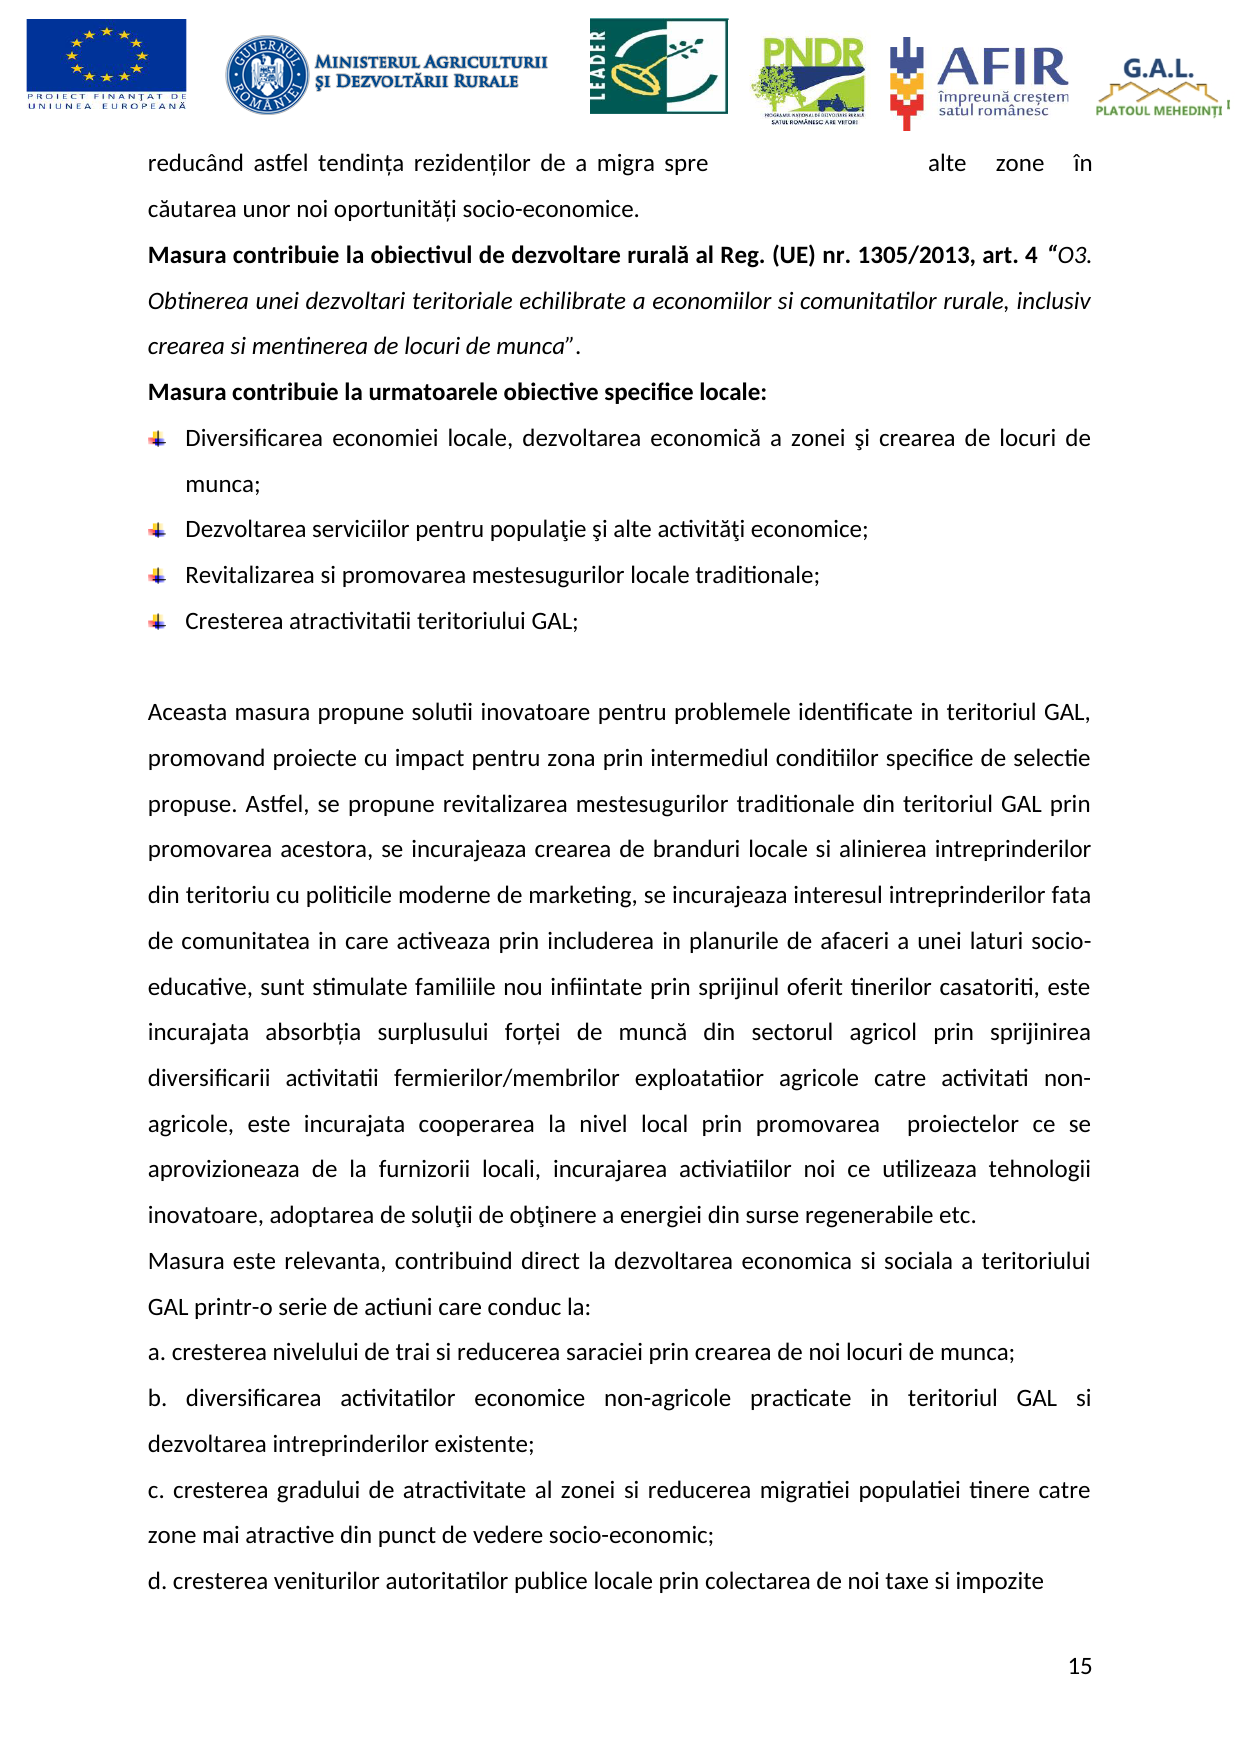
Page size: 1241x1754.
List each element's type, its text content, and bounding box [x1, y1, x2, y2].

text b. diversificarea activitatilor economice non-agricole practicate in teritoriul GAL si dezvoltarea intreprinderilor existente; [148, 1382, 1093, 1458]
picture [148, 429, 166, 447]
picture [590, 18, 1069, 148]
list Cresterea atractivitatii teritoriului GAL; [148, 605, 1093, 635]
picture [214, 19, 550, 133]
text Masura contribuie la obiectivul de dezvoltare rurală al Reg. (UE) nr. 1305/2013, art. 4 “O3. Obtinerea unei dezvoltari teritoriale echilibrate a economiilor si comunitatilor rurale, inclusiv crearea si mentinerea de locuri de munca”. [148, 239, 1093, 361]
picture [26, 19, 187, 113]
list Dezvoltarea serviciilor pentru populaţie şi alte activităţi economice; [148, 513, 1093, 544]
list Revitalizarea si promovarea mestesugurilor locale traditionale; [148, 559, 1093, 590]
picture [1077, 31, 1235, 125]
text d. cresterea veniturilor autoritatilor publice locale prin colectarea de noi taxe si impozite [148, 1565, 1093, 1596]
text c. cresterea gradului de atractivitate al zonei si reducerea migratiei populatiei tinere catre zone mai atractive din punct de vedere socio-economic; [148, 1474, 1093, 1550]
picture [148, 612, 166, 630]
list Diversificarea economiei locale, dezvoltarea economică a zonei şi crearea de locuri de munca; [148, 422, 1093, 498]
text Masura este relevanta, contribuind direct la dezvoltarea economica si sociala a teritoriului GAL printr-o serie de actiuni care conduc la: [148, 1245, 1093, 1321]
picture [148, 521, 166, 538]
picture [148, 566, 166, 584]
text Aceasta masura propune solutii inovatoare pentru problemele identificate in teritoriul GAL, promovand proiecte cu impact pentru zona prin intermediul conditiilor specifice de selectie propuse. Astfel, se propune revitalizarea mestesugurilor traditionale din teritoriul GAL prin promovarea acestora, se incurajeaza crearea de branduri locale si alinierea intreprinderilor din teritoriu cu politicile moderne de marketing, se incurajeaza interesul intreprinderilor fata de comunitatea in care activeaza prin includerea in planurile de afaceri a unei laturi socio-educative, sunt stimulate familiile nou infiintate prin sprijinul oferit tinerilor casatoriti, este incurajata absorbția surplusului forței de muncă din sectorul agricol prin sprijinirea diversificarii activitatii fermierilor/membrilor exploatatiior agricole catre activitati non-agricole, este incurajata cooperarea la nivel local prin promovarea proiectelor ce se aprovizioneaza de la furnizorii locali, incurajarea activiatiilor noi ce utilizeaza tehnologii inovatoare, adoptarea de soluţii de obţinere a energiei din surse regenerabile etc. [148, 696, 1093, 1230]
text a. cresterea nivelului de trai si reducerea saraciei prin crearea de noi locuri de munca; [148, 1337, 1093, 1367]
text Masura contribuie la urmatoarele obiective specifice locale: [148, 376, 1093, 407]
